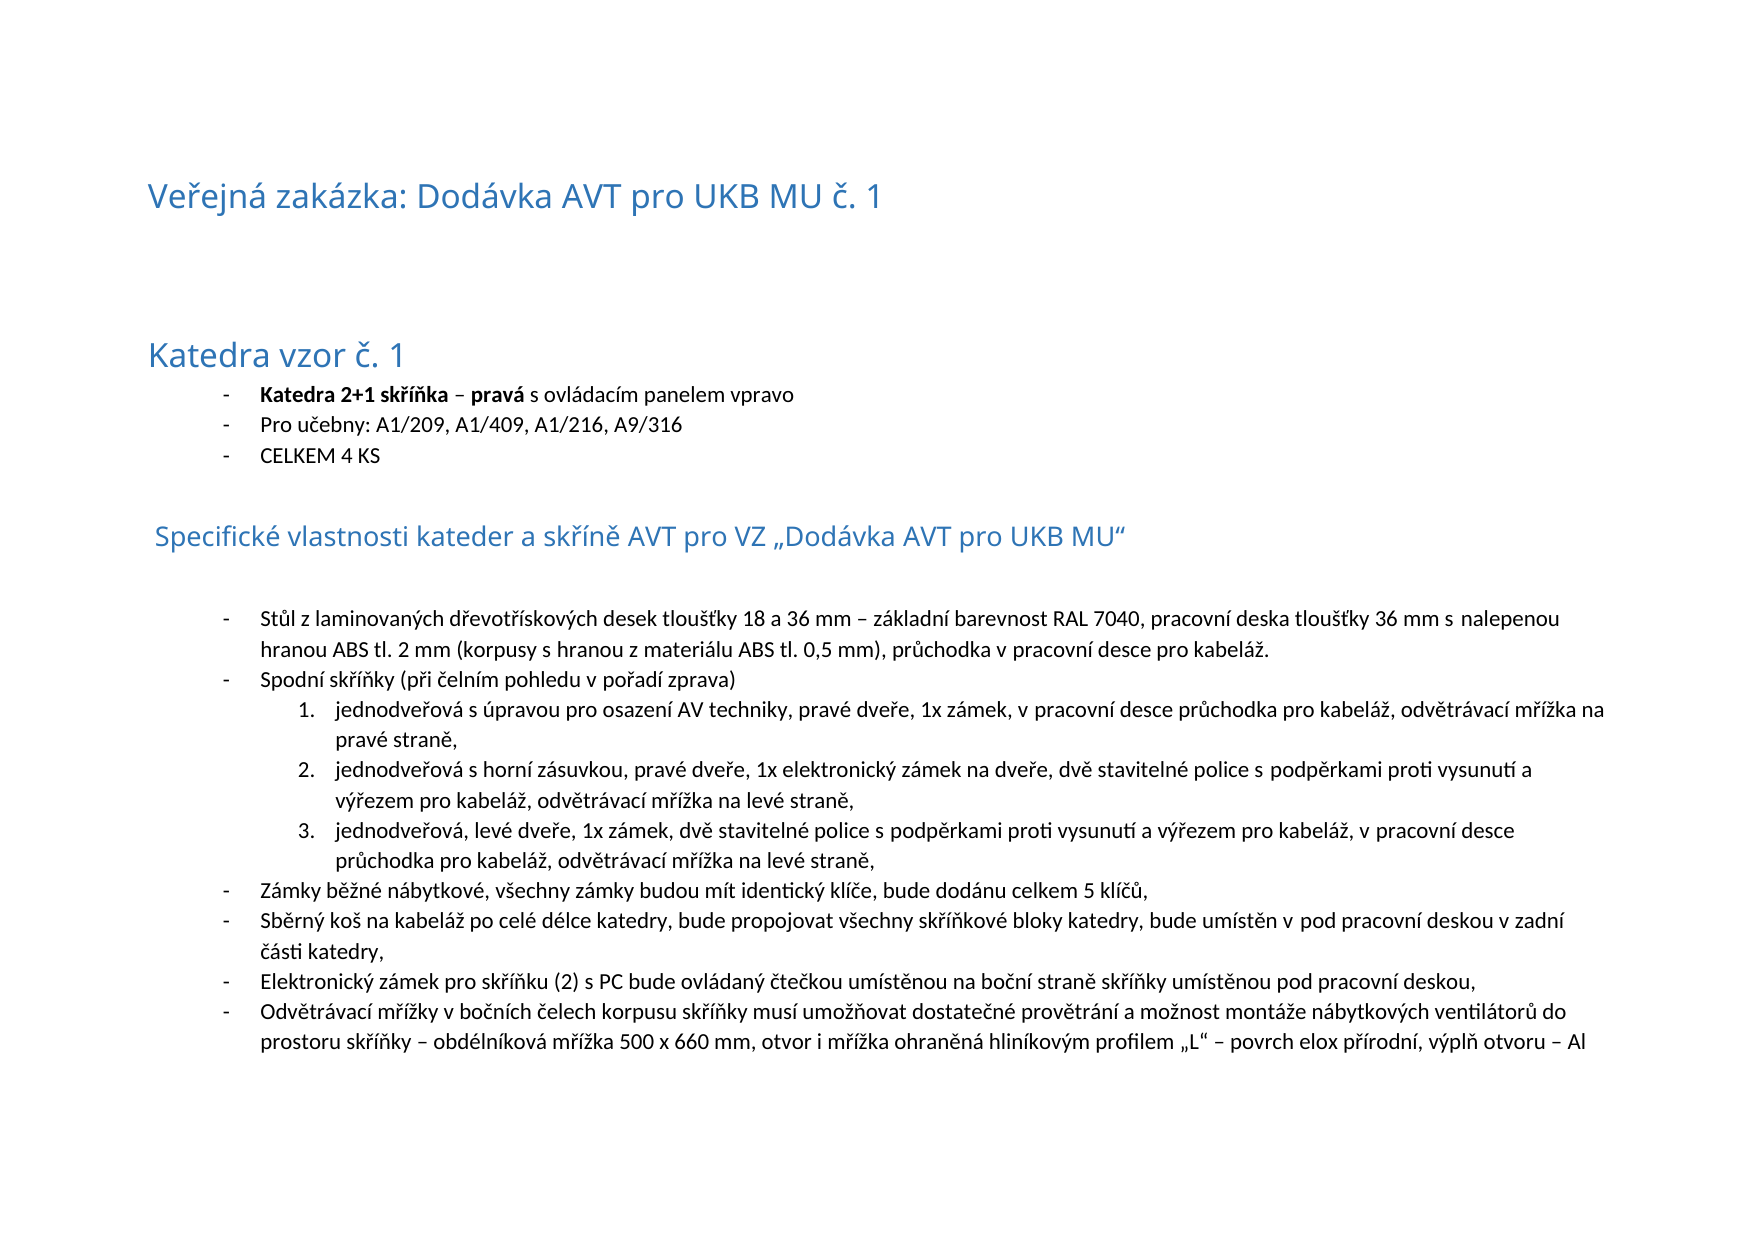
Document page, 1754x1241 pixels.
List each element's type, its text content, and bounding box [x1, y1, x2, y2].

subtitle Veřejná zakázka: Dodávka AVT pro UKB MU č. 1 [148, 173, 1606, 218]
list jednodveřová, levé dveře, 1x zámek, dvě stavitelné police s podpěrkami proti vysunutí a výřezem pro kabeláž, v pracovní desce průchodka pro kabeláž, odvětrávací mřížka na levé straně, [298, 816, 1606, 874]
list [223, 997, 1606, 1056]
list Zámky běžné nábytkové, všechny zámky budou mít identický klíče, bude dodánu celkem 5 klíčů, [223, 876, 1606, 904]
list Stůl z laminovaných dřevotřískových desek tloušťky 18 a 36 mm – základní barevnost RAL 7040, pracovní deska tloušťky 36 mm s nalepenou hranou ABS tl. 2 mm (korpusy s hranou z materiálu ABS tl. 0,5 mm), průchodka v pracovní desce pro kabeláž. [223, 604, 1606, 663]
list Katedra 2+1 skříňka – pravá s ovládacím panelem vpravo [223, 380, 1606, 408]
list Sběrný koš na kabeláž po celé délce katedry, bude propojovat všechny skříňkové bloky katedry, bude umístěn v pod pracovní deskou v zadní části katedry, [223, 907, 1606, 965]
list Elektronický zámek pro skříňku (2) s PC bude ovládaný čtečkou umístěnou na boční straně skříňky umístěnou pod pracovní deskou, [223, 967, 1606, 995]
list CELKEM 4 KS [223, 441, 1606, 469]
list Spodní skříňky (při čelním pohledu v pořadí zprava) [223, 665, 1606, 693]
subtitle Katedra vzor č. 1 [148, 331, 1606, 377]
list Pro učebny: A1/209, A1/409, A1/216, A9/316 [223, 411, 1606, 439]
list jednodveřová s úpravou pro osazení AV techniky, pravé dveře, 1x zámek, v pracovní desce průchodka pro kabeláž, odvětrávací mřížka na pravé straně, [298, 695, 1606, 753]
subtitle Specifické vlastnosti kateder a skříně AVT pro VZ „Dodávka AVT pro UKB MU“ [148, 518, 1606, 555]
list jednodveřová s horní zásuvkou, pravé dveře, 1x elektronický zámek na dveře, dvě stavitelné police s podpěrkami proti vysunutí a výřezem pro kabeláž, odvětrávací mřížka na levé straně, [298, 756, 1606, 814]
